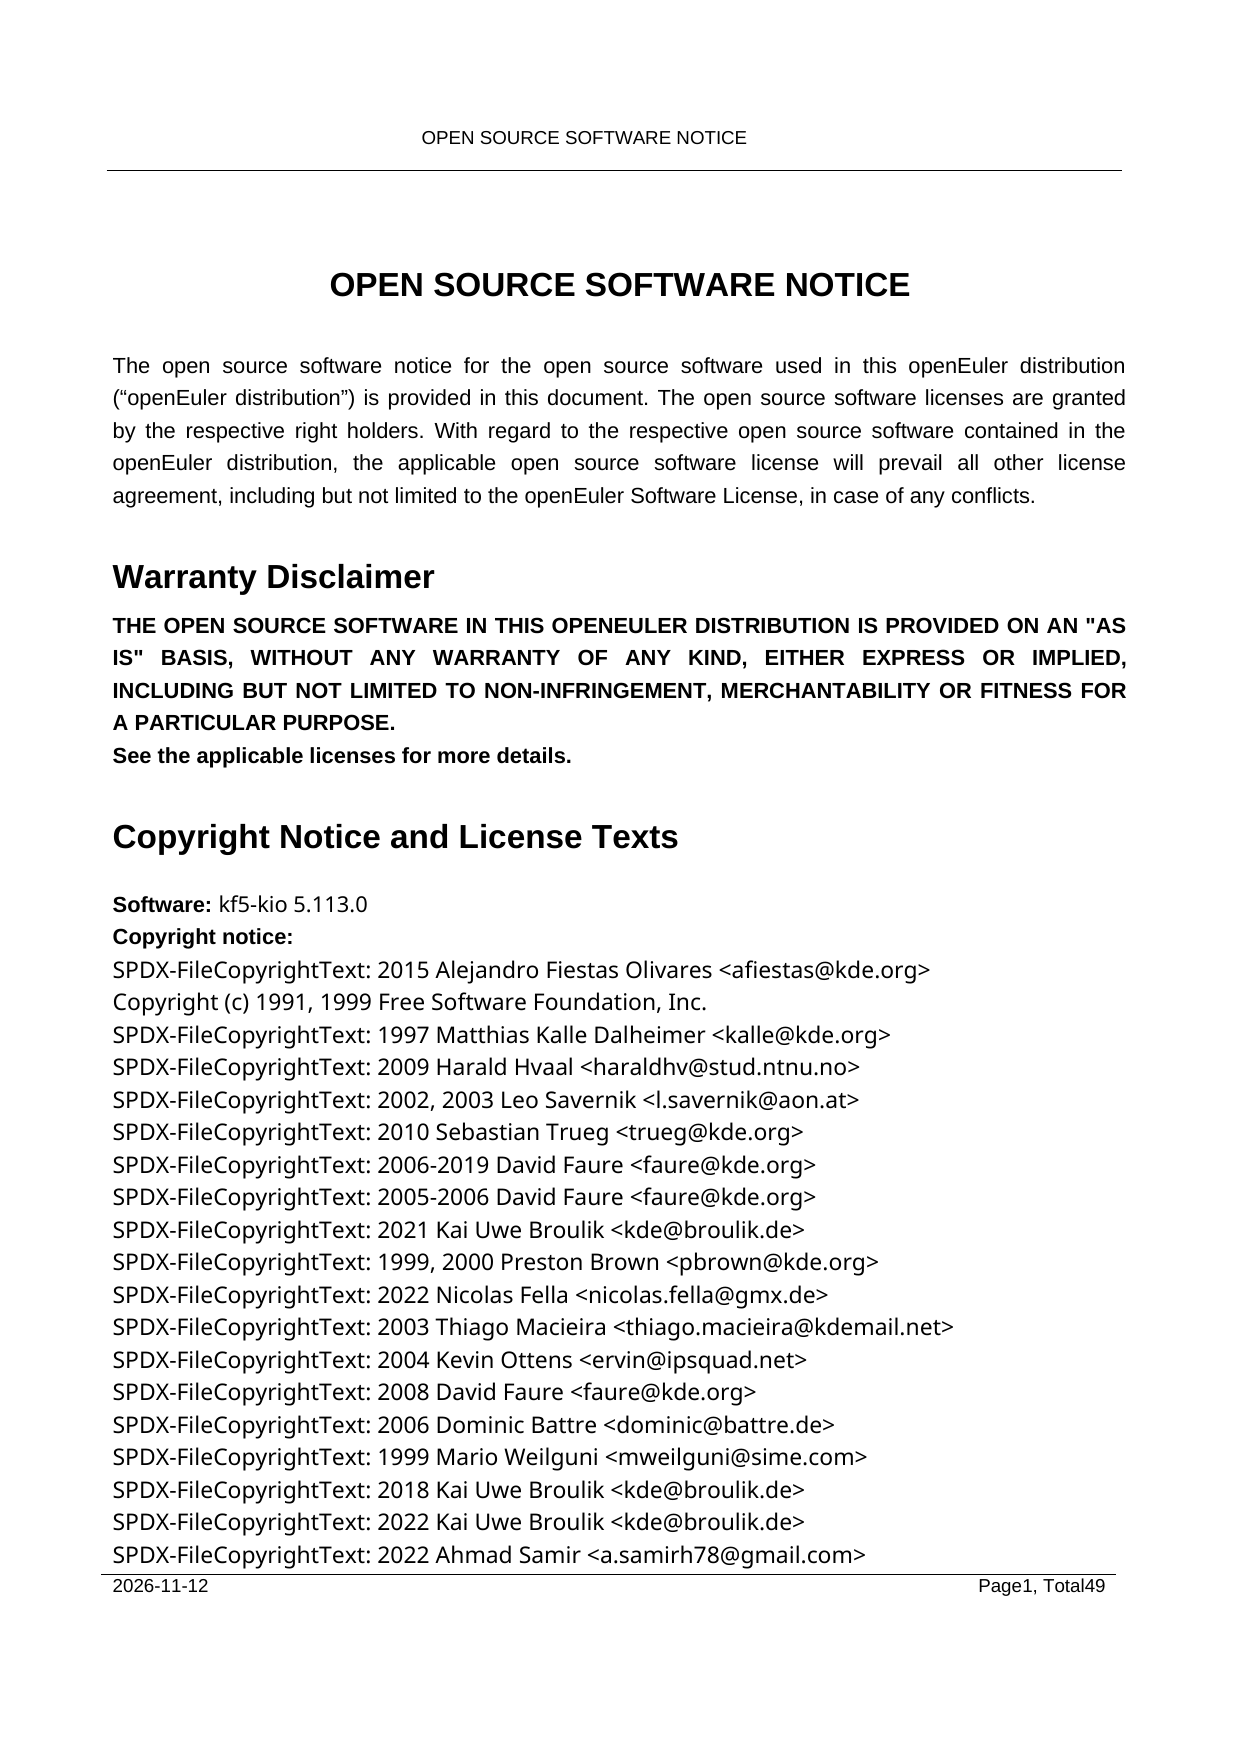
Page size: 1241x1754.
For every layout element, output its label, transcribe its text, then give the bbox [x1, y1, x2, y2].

text THE OPEN SOURCE SOFTWARE IN THIS OPENEULER DISTRIBUTION IS PROVIDED ON AN "AS IS" BASIS, WITHOUT ANY WARRANTY OF ANY KIND, EITHER EXPRESS OR IMPLIED, INCLUDING BUT NOT LIMITED TO NON-INFRINGEMENT, MERCHANTABILITY OR FITNESS FOR A PARTICULAR PURPOSE. See the applicable licenses for more details. [112, 609, 1128, 771]
text The open source software notice for the open source software used in this openEuler distribution (“openEuler distribution”) is provided in this document. The open source software licenses are granted by the respective right holders. With regard to the respective open source software contained in the openEuler distribution, the applicable open source software license will prevail all other license agreement, including but not limited to the openEuler Software License, in case of any conflicts. [112, 349, 1128, 511]
text Warranty Disclaimer [112, 544, 1128, 609]
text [112, 953, 1128, 1571]
text Software: kf5-kio 5.113.0 [112, 888, 1128, 921]
text Copyright Notice and License Texts [112, 804, 1128, 869]
text Copyright notice: [112, 921, 1128, 953]
text OPEN SOURCE SOFTWARE NOTICE [112, 251, 1128, 316]
